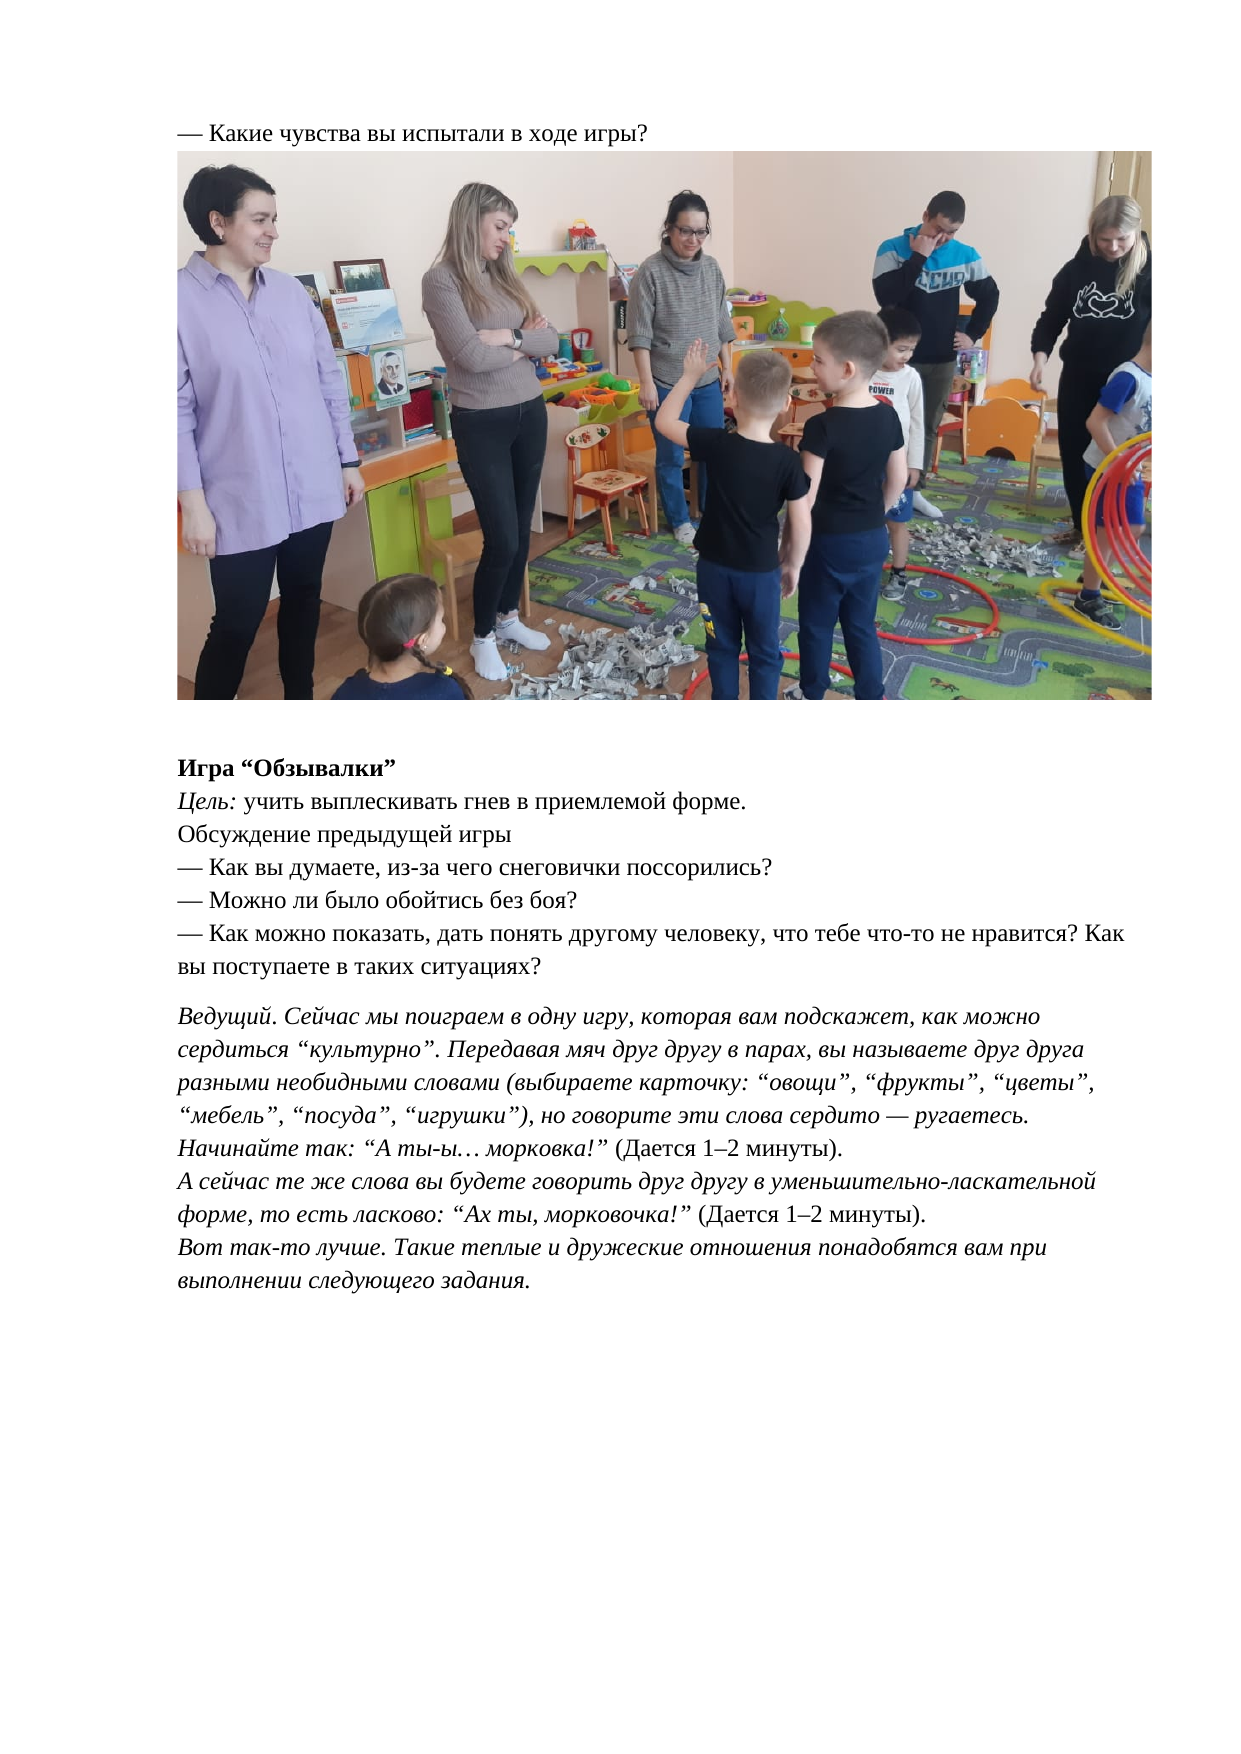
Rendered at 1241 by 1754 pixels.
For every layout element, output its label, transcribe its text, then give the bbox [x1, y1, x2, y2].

picture [177, 151, 1152, 700]
text Игра “Обзывалки” Цель: учить выплескивать гнев в приемлемой форме. Обсуждение предыдущей игры — Как вы думаете, из-за чего снеговички поссорились? — Можно ли было обойтись без боя? — Как можно показать, дать понять другому человеку, что тебе что-то не нравится? Как вы поступаете в таких ситуациях? [177, 720, 1152, 980]
text Ведущий. Сейчас мы поиграем в одну игру, которая вам подскажет, как можно сердиться “культурно”. Передавая мяч друг другу в парах, вы называете друг друга разными необидными словами (выбираете карточку: “овощи”, “фрукты”, “цветы”, “мебель”, “посуда”, “игрушки”), но говорите эти слова сердито — ругаетесь. Начинайте так: “А ты-ы… морковка!” (Дается 1–2 минуты). А сейчас те же слова вы будете говорить друг другу в уменьшительно-ласкательной форме, то есть ласково: “Ах ты, морковочка!” (Дается 1–2 минуты). Вот так-то лучше. Такие теплые и дружеские отношения понадобятся вам при выполнении следующего задания. [177, 1001, 1152, 1294]
